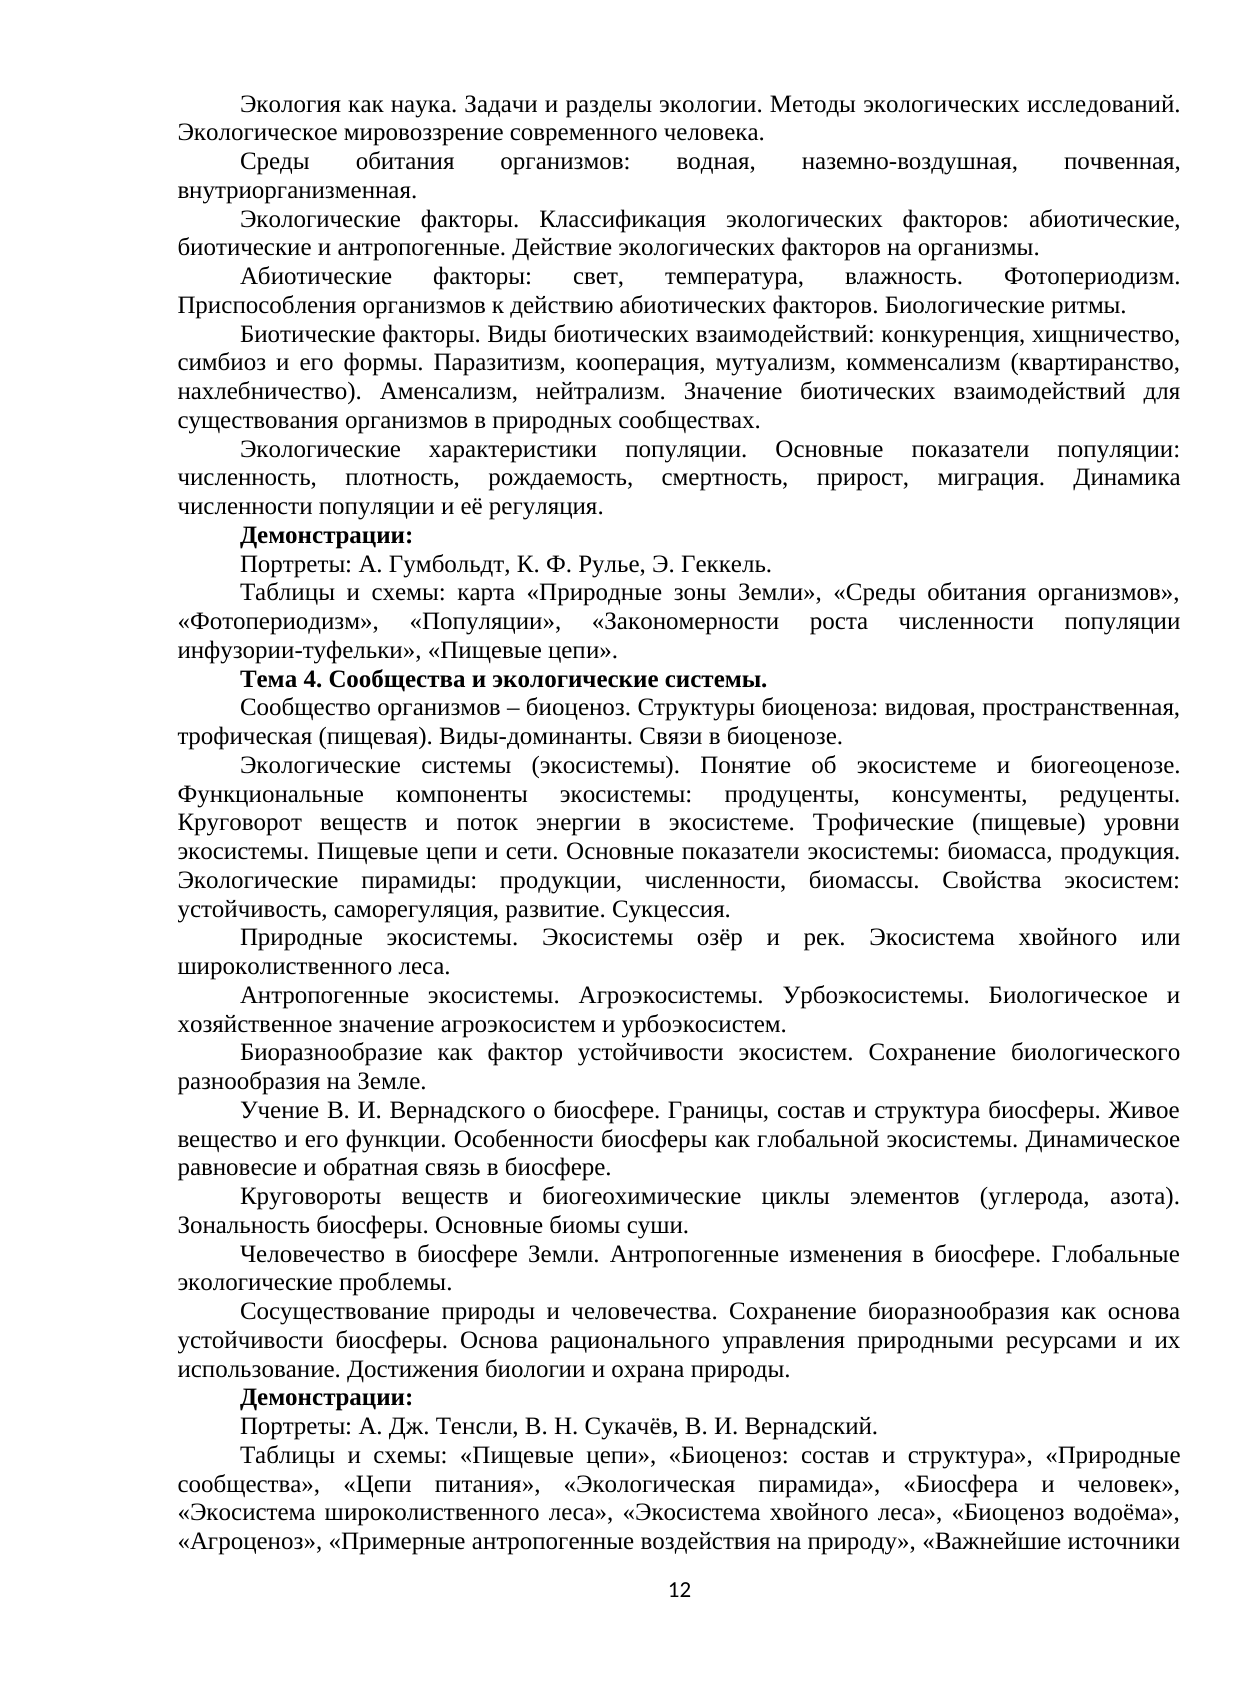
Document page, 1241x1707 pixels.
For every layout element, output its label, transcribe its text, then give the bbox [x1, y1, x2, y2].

text Биоразнообразие как фактор устойчивости экосистем. Сохранение биологического разнообразия на Земле. [177, 1037, 1181, 1095]
text Демонстрации: [177, 1382, 1181, 1411]
text Сообщество организмов – биоценоз. Структуры биоценоза: видовая, пространственная, трофическая (пищевая). Виды-доминанты. Связи в биоценозе. [177, 692, 1181, 750]
text Сосуществование природы и человечества. Сохранение биоразнообразия как основа устойчивости биосферы. Основа рационального управления природными ресурсами и их использование. Достижения биологии и охрана природы. [177, 1296, 1181, 1382]
text Экология как наука. Задачи и разделы экологии. Методы экологических исследований. Экологическое мировоззрение современного человека. [177, 89, 1181, 146]
text Антропогенные экосистемы. Агроэкосистемы. Урбоэкосистемы. Биологическое и хозяйственное значение агроэкосистем и урбоэкосистем. [177, 980, 1181, 1037]
text Учение В. И. Вернадского о биосфере. Границы, состав и структура биосферы. Живое вещество и его функции. Особенности биосферы как глобальной экосистемы. Динамическое равновесие и обратная связь в биосфере. [177, 1095, 1181, 1181]
text Тема 4. Сообщества и экологические системы. [177, 664, 1181, 692]
text Таблицы и схемы: карта «Природные зоны Земли», «Среды обитания организмов», «Фотопериодизм», «Популяции», «Закономерности роста численности популяции инфузории-туфельки», «Пищевые цепи». [177, 577, 1181, 664]
text Природные экосистемы. Экосистемы озёр и рек. Экосистема хвойного или широколиственного леса. [177, 922, 1181, 980]
text Биотические факторы. Виды биотических взаимодействий: конкуренция, хищничество, симбиоз и его формы. Паразитизм, кооперация, мутуализм, комменсализм (квартиранство, нахлебничество). Аменсализм, нейтрализм. Значение биотических взаимодействий для существования организмов в природных сообществах. [177, 319, 1181, 434]
text Среды обитания организмов: водная, наземно-воздушная, почвенная, внутриорганизменная. [177, 146, 1181, 204]
text Портреты: А. Дж. Тенсли, В. Н. Сукачёв, В. И. Вернадский. [177, 1411, 1181, 1440]
text Демонстрации: [177, 520, 1181, 549]
text Экологические характеристики популяции. Основные показатели популяции: численность, плотность, рождаемость, смертность, прирост, миграция. Динамика численности популяции и её регуляция. [177, 434, 1181, 520]
text Человечество в биосфере Земли. Антропогенные изменения в биосфере. Глобальные экологические проблемы. [177, 1239, 1181, 1296]
text Круговороты веществ и биогеохимические циклы элементов (углерода, азота). Зональность биосферы. Основные биомы суши. [177, 1181, 1181, 1239]
text Портреты: А. Гумбольдт, К. Ф. Рулье, Э. Геккель. [177, 549, 1181, 577]
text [177, 1440, 1181, 1555]
text Экологические системы (экосистемы). Понятие об экосистеме и биогеоценозе. Функциональные компоненты экосистемы: продуценты, консументы, редуценты. Круговорот веществ и поток энергии в экосистеме. Трофические (пищевые) уровни экосистемы. Пищевые цепи и сети. Основные показатели экосистемы: биомасса, продукция. Экологические пирамиды: продукции, численности, биомассы. Свойства экосистем: устойчивость, саморегуляция, развитие. Сукцессия. [177, 750, 1181, 922]
text Абиотические факторы: свет, температура, влажность. Фотопериодизм. Приспособления организмов к действию абиотических факторов. Биологические ритмы. [177, 261, 1181, 319]
text Экологические факторы. Классификация экологических факторов: абиотические, биотические и антропогенные. Действие экологических факторов на организмы. [177, 204, 1181, 261]
